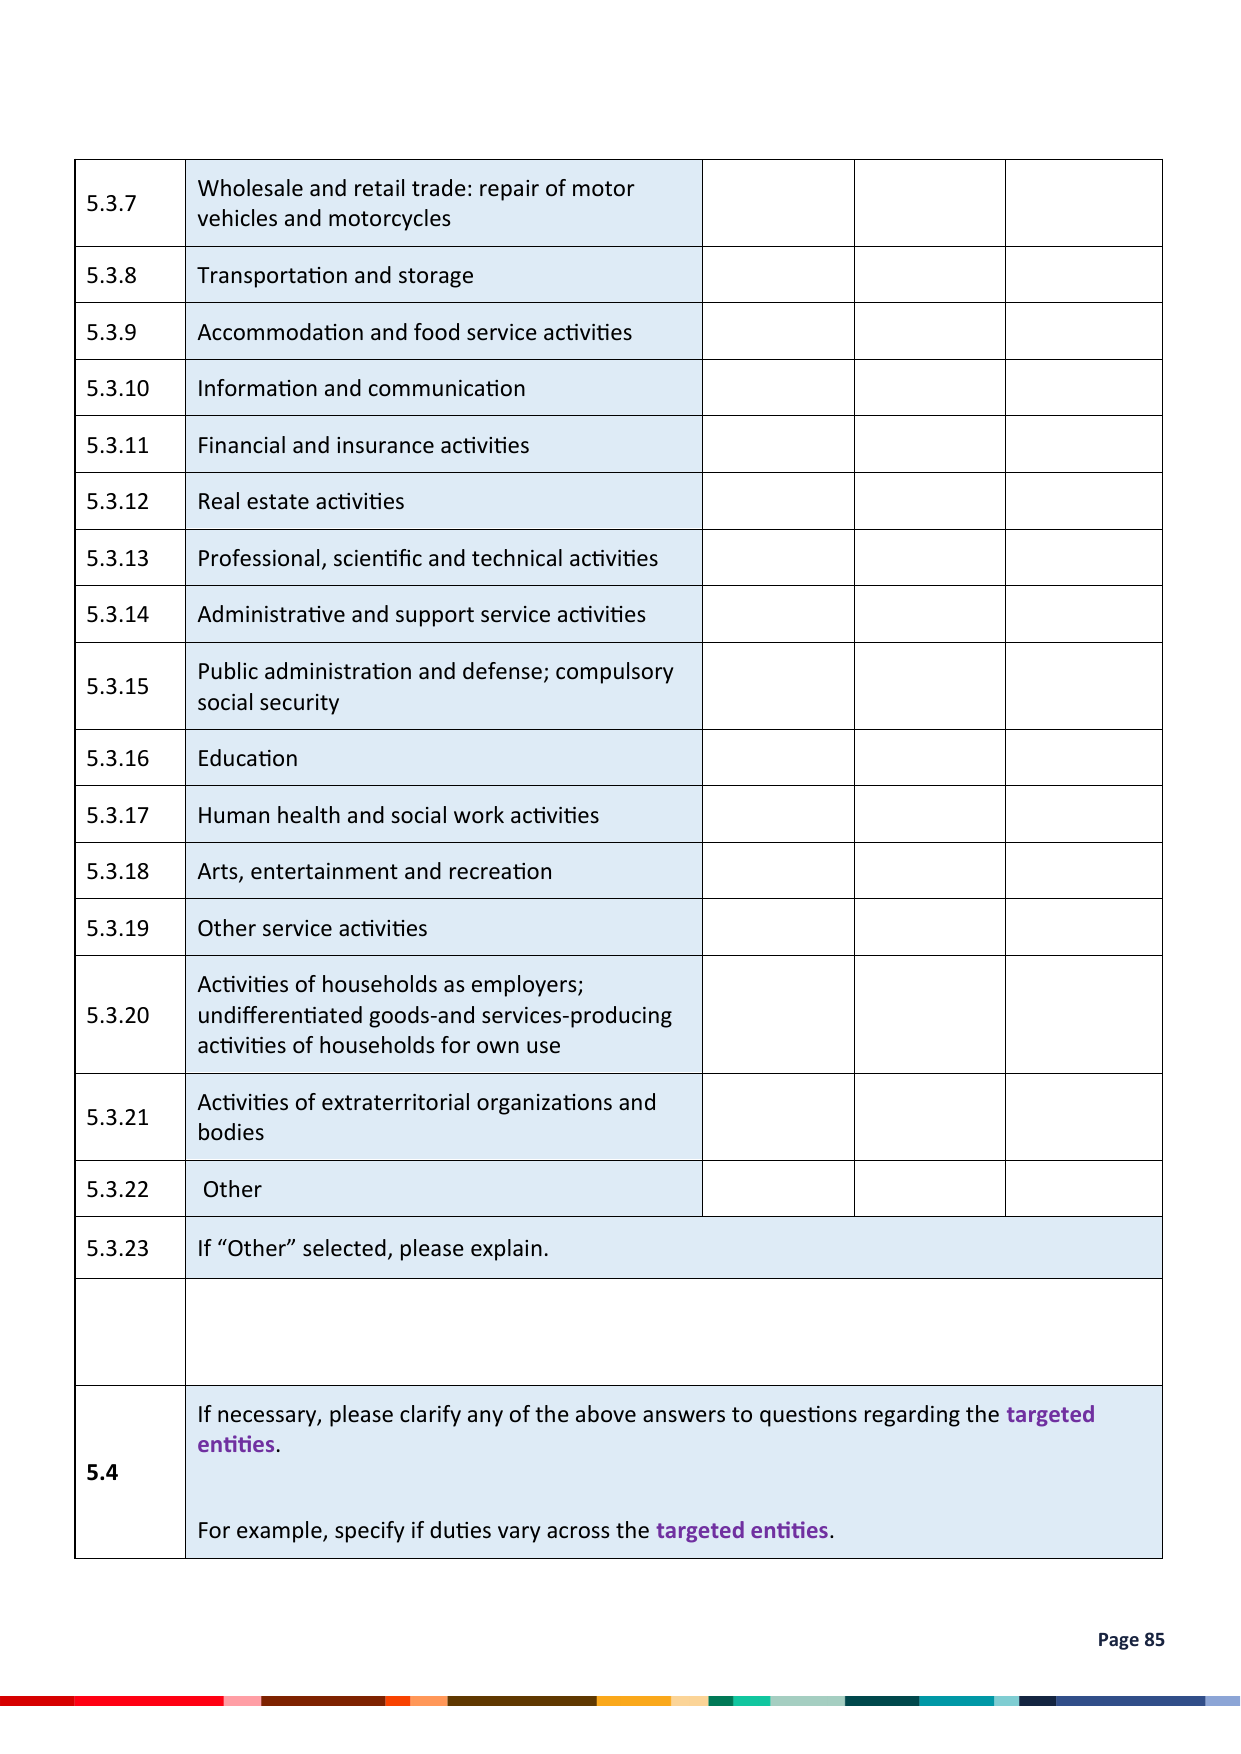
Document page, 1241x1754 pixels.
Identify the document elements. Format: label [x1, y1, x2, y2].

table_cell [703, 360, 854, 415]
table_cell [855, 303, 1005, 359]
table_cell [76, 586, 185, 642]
picture [0, 1696, 1241, 1706]
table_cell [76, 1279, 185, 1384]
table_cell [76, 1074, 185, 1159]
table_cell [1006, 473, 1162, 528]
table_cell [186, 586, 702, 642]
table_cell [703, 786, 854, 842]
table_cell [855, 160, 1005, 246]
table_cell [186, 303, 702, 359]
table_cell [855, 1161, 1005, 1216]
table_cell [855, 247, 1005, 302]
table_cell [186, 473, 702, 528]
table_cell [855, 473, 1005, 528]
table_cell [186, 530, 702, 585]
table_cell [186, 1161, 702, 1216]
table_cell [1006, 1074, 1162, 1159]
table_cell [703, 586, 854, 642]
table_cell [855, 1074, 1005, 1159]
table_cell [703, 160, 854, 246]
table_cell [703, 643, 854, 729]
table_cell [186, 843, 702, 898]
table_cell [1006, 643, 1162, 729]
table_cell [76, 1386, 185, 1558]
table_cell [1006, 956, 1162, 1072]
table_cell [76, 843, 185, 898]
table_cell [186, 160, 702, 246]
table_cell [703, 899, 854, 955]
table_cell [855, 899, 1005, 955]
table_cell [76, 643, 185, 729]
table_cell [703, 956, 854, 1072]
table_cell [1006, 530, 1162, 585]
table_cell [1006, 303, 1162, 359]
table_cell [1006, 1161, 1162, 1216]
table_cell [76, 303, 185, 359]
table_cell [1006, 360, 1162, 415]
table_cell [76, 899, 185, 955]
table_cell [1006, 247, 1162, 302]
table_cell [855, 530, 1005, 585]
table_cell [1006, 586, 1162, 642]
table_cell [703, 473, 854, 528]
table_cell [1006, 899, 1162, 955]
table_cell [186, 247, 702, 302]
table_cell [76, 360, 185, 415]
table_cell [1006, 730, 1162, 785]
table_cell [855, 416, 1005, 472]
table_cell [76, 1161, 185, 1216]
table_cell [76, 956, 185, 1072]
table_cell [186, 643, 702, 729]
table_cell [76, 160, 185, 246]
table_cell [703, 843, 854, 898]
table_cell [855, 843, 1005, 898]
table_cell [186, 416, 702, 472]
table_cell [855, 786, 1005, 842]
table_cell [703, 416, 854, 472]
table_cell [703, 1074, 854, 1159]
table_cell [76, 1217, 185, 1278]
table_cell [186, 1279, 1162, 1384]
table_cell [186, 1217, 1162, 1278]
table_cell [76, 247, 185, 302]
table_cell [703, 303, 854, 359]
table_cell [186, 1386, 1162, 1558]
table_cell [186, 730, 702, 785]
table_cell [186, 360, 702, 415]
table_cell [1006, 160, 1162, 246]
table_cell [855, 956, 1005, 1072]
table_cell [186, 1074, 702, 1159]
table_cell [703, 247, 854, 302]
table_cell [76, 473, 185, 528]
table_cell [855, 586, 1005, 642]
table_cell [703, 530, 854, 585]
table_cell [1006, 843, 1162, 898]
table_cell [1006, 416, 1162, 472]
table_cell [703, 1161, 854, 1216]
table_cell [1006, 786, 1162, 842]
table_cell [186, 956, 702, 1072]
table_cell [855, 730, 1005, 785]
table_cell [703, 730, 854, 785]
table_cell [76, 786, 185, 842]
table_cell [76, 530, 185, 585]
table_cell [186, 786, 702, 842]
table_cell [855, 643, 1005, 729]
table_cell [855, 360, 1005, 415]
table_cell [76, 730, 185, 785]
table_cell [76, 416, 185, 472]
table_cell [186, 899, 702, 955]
